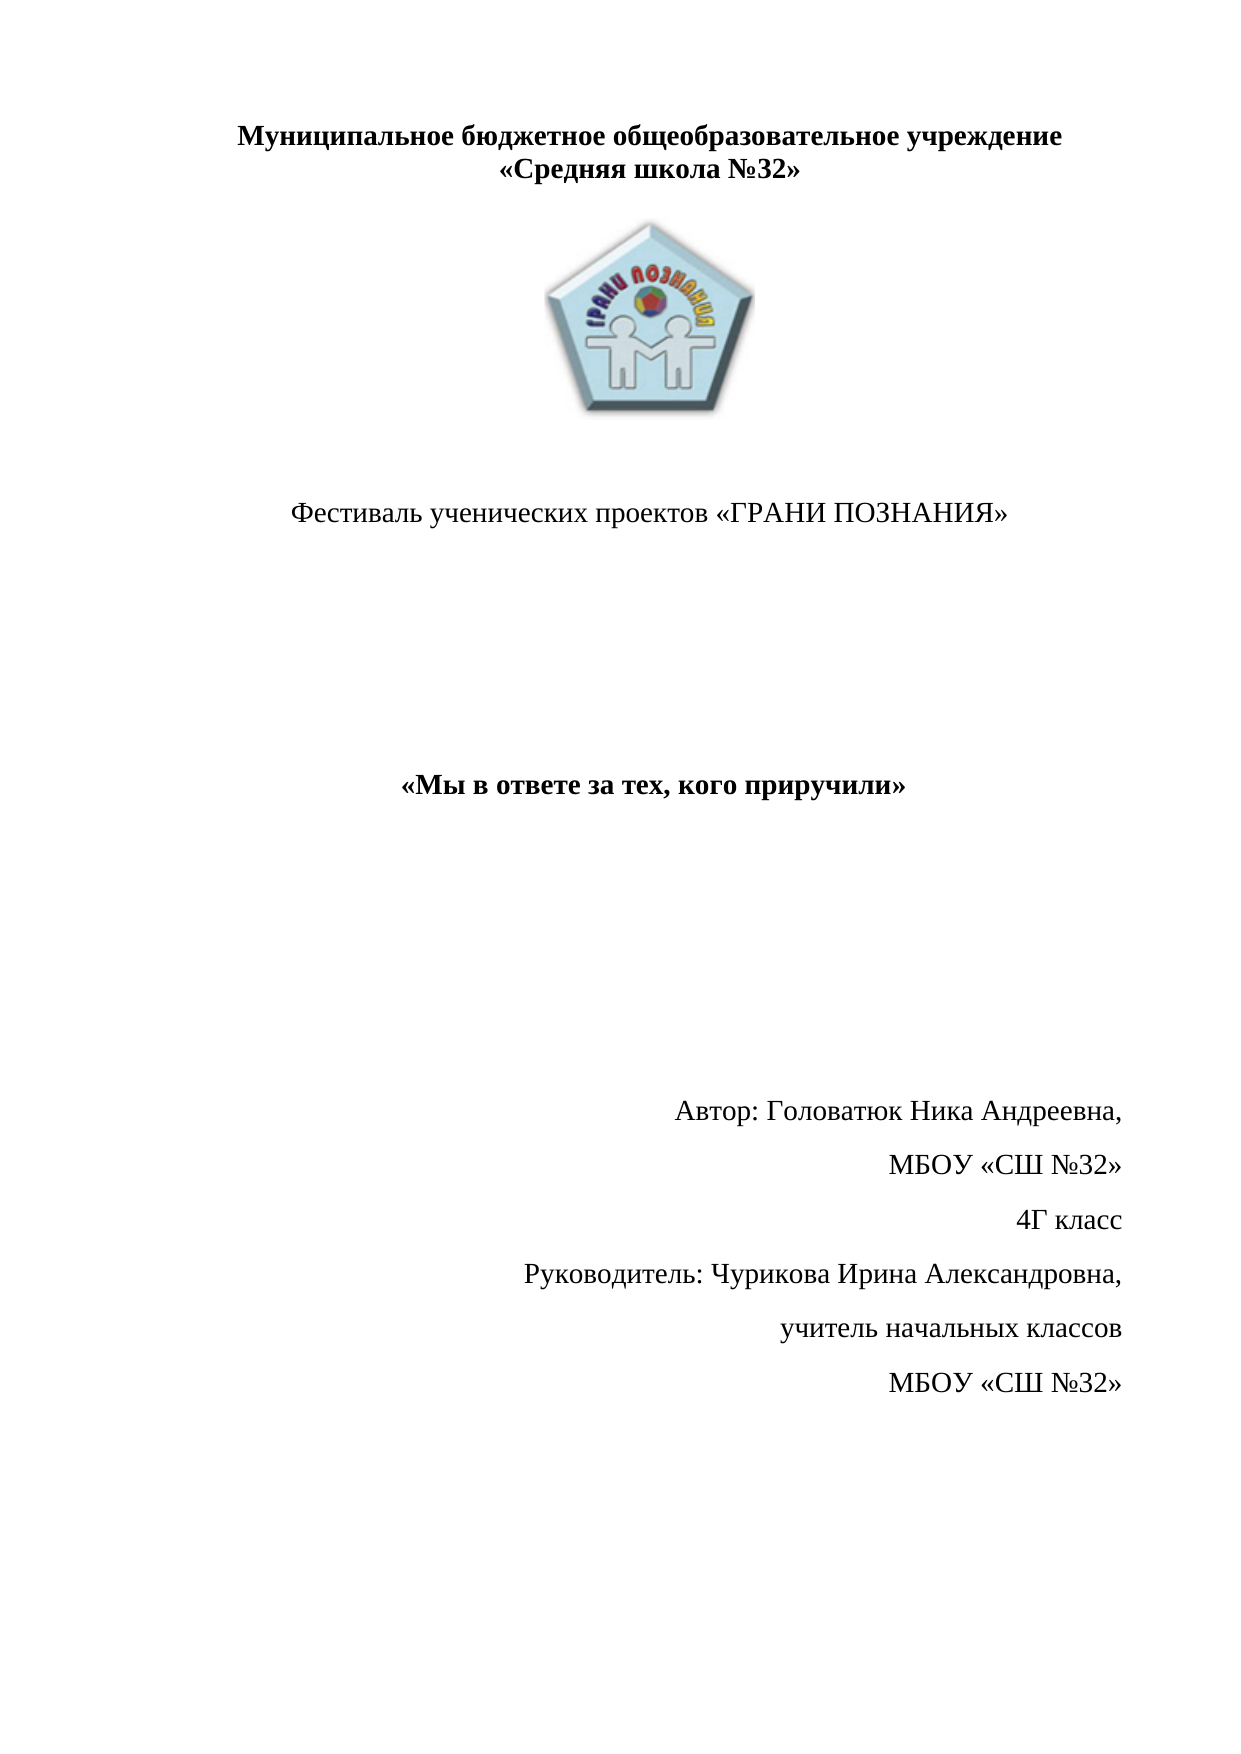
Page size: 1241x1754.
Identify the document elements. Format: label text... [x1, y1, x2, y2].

picture [544, 218, 756, 420]
text «Мы в ответе за тех, кого приручили» [177, 767, 1122, 800]
text Фестиваль ученических проектов «ГРАНИ ПОЗНАНИЯ» [177, 495, 1122, 528]
text Муниципальное бюджетное общеобразовательное учреждение [177, 118, 1122, 152]
text 4Г класс [177, 1202, 1122, 1235]
text «Средняя школа №32» [177, 152, 1122, 185]
text Автор: Головатюк Ника Андреевна, [177, 1093, 1122, 1127]
text МБОУ «СШ №32» [177, 1147, 1122, 1181]
text учитель начальных классов [177, 1311, 1122, 1344]
text МБОУ «СШ №32» [177, 1365, 1122, 1398]
text Руководитель: Чурикова Ирина Александровна, [177, 1256, 1122, 1290]
